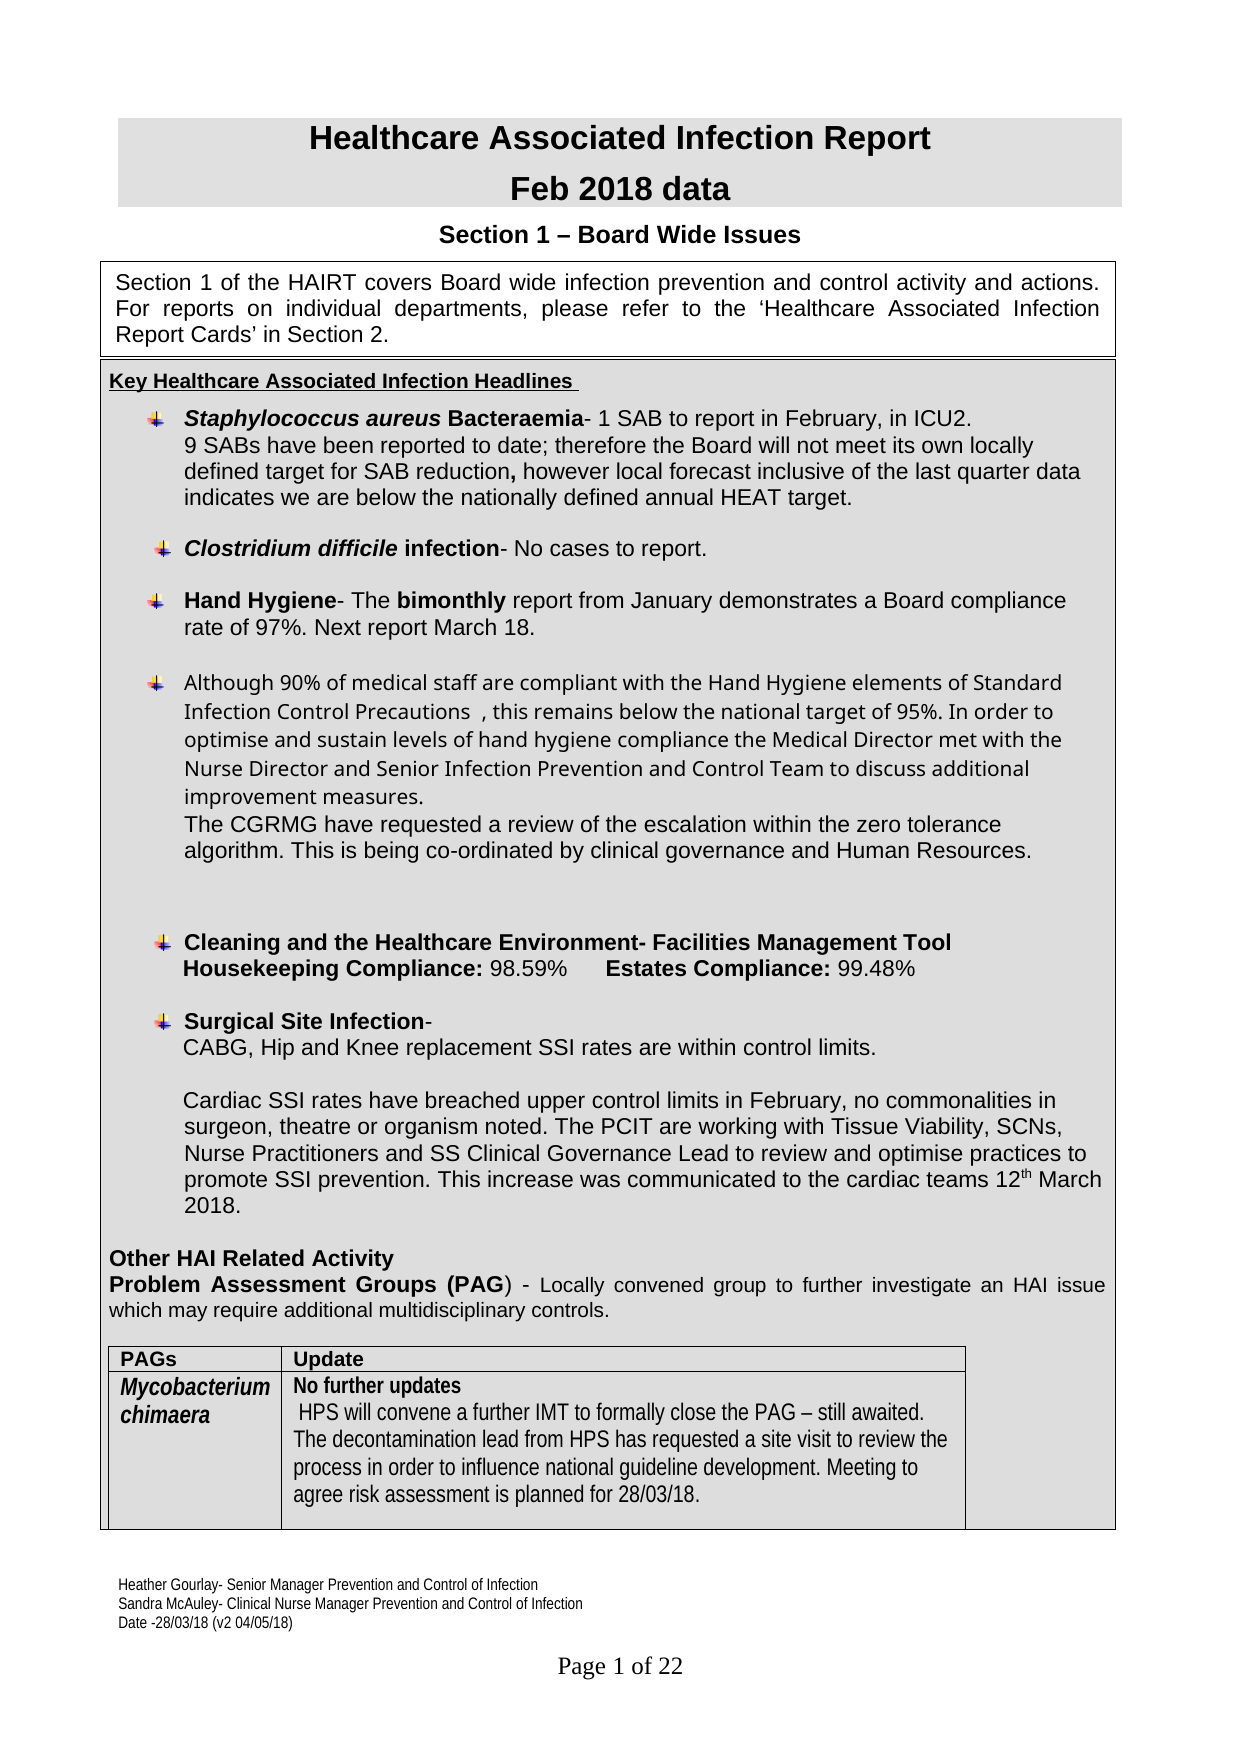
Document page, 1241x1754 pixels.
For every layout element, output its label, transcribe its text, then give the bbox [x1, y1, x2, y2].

list Section 1 – Board Wide Issues [118, 220, 1122, 249]
text Feb 2018 data [118, 169, 1122, 207]
picture [154, 539, 171, 557]
picture [147, 674, 164, 691]
picture [154, 933, 171, 951]
picture [154, 1012, 171, 1030]
picture [147, 592, 164, 609]
text Healthcare Associated Infection Report [118, 118, 1122, 157]
picture [147, 410, 164, 427]
